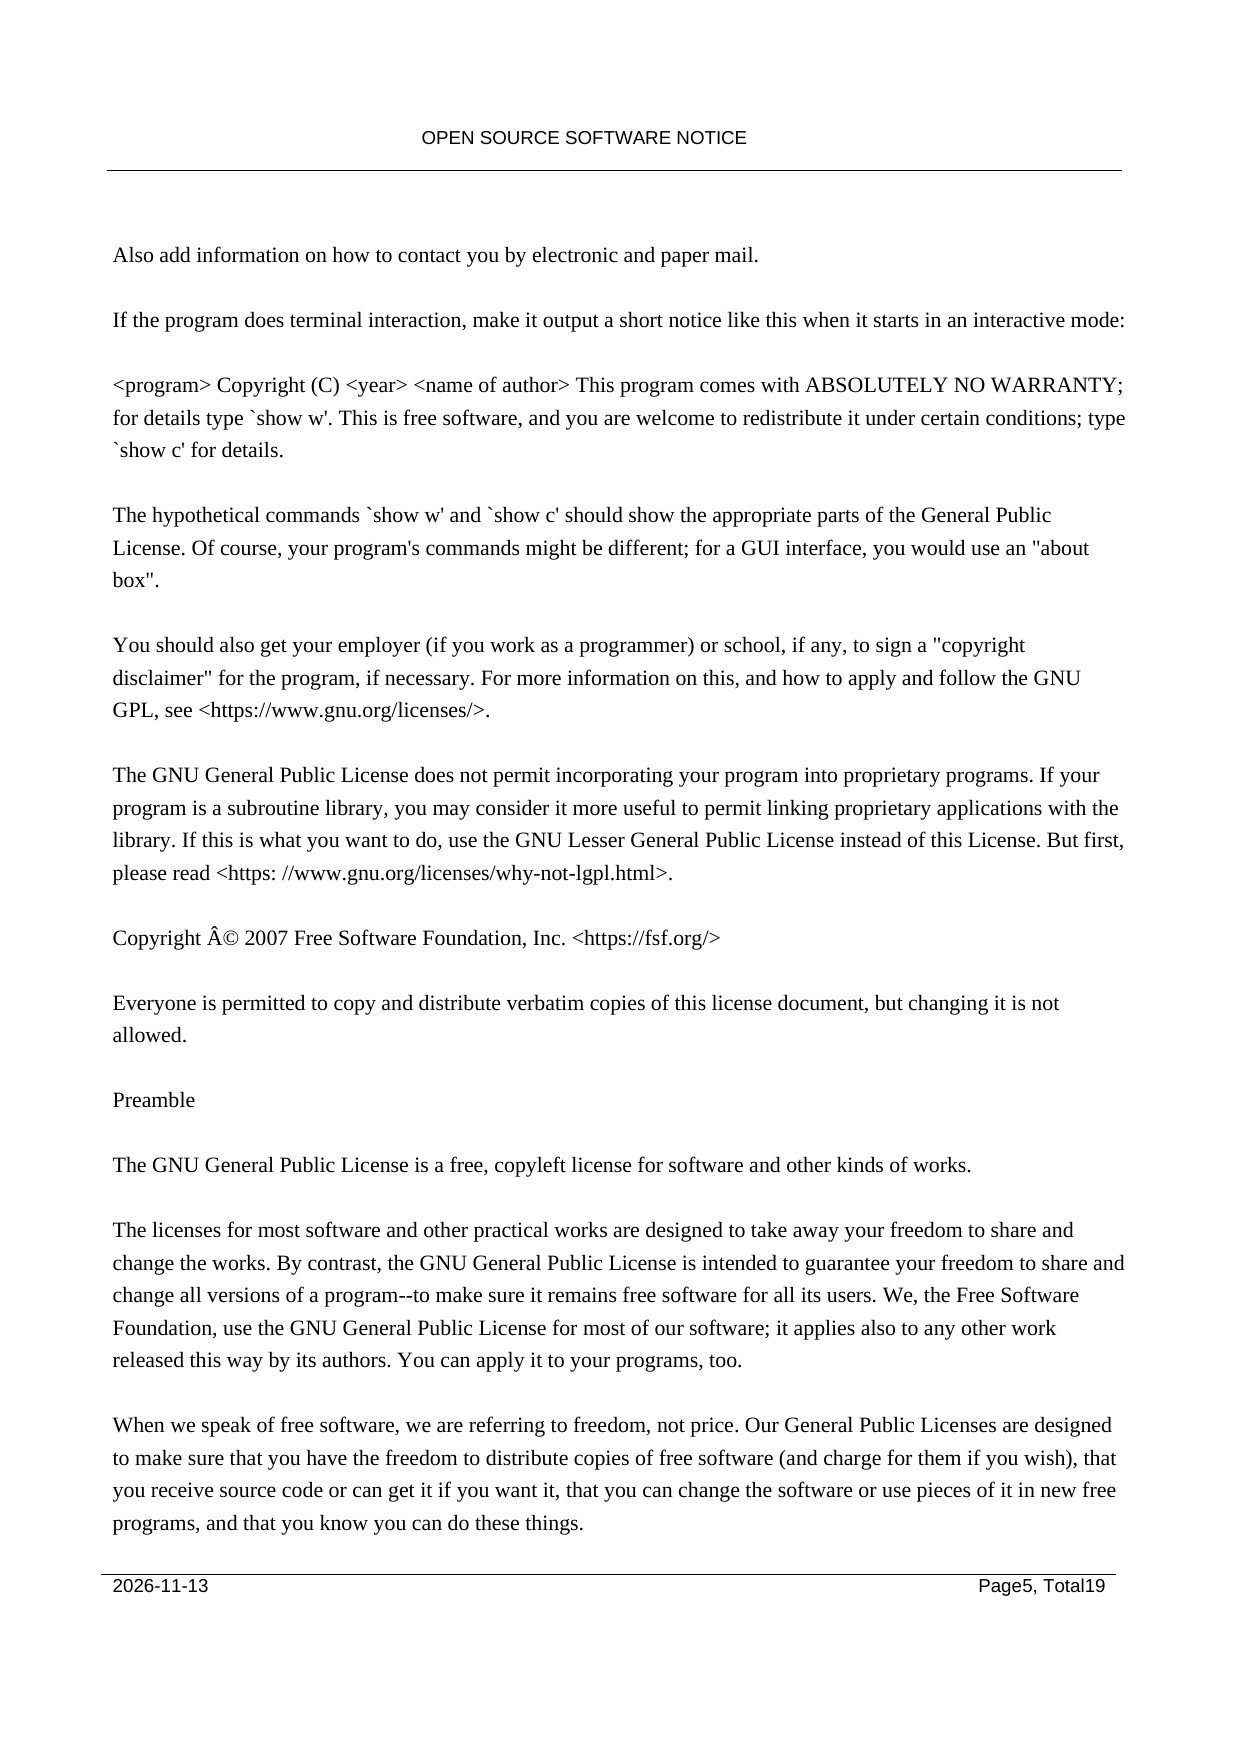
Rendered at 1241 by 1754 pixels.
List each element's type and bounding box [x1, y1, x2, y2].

text [112, 206, 1128, 1539]
